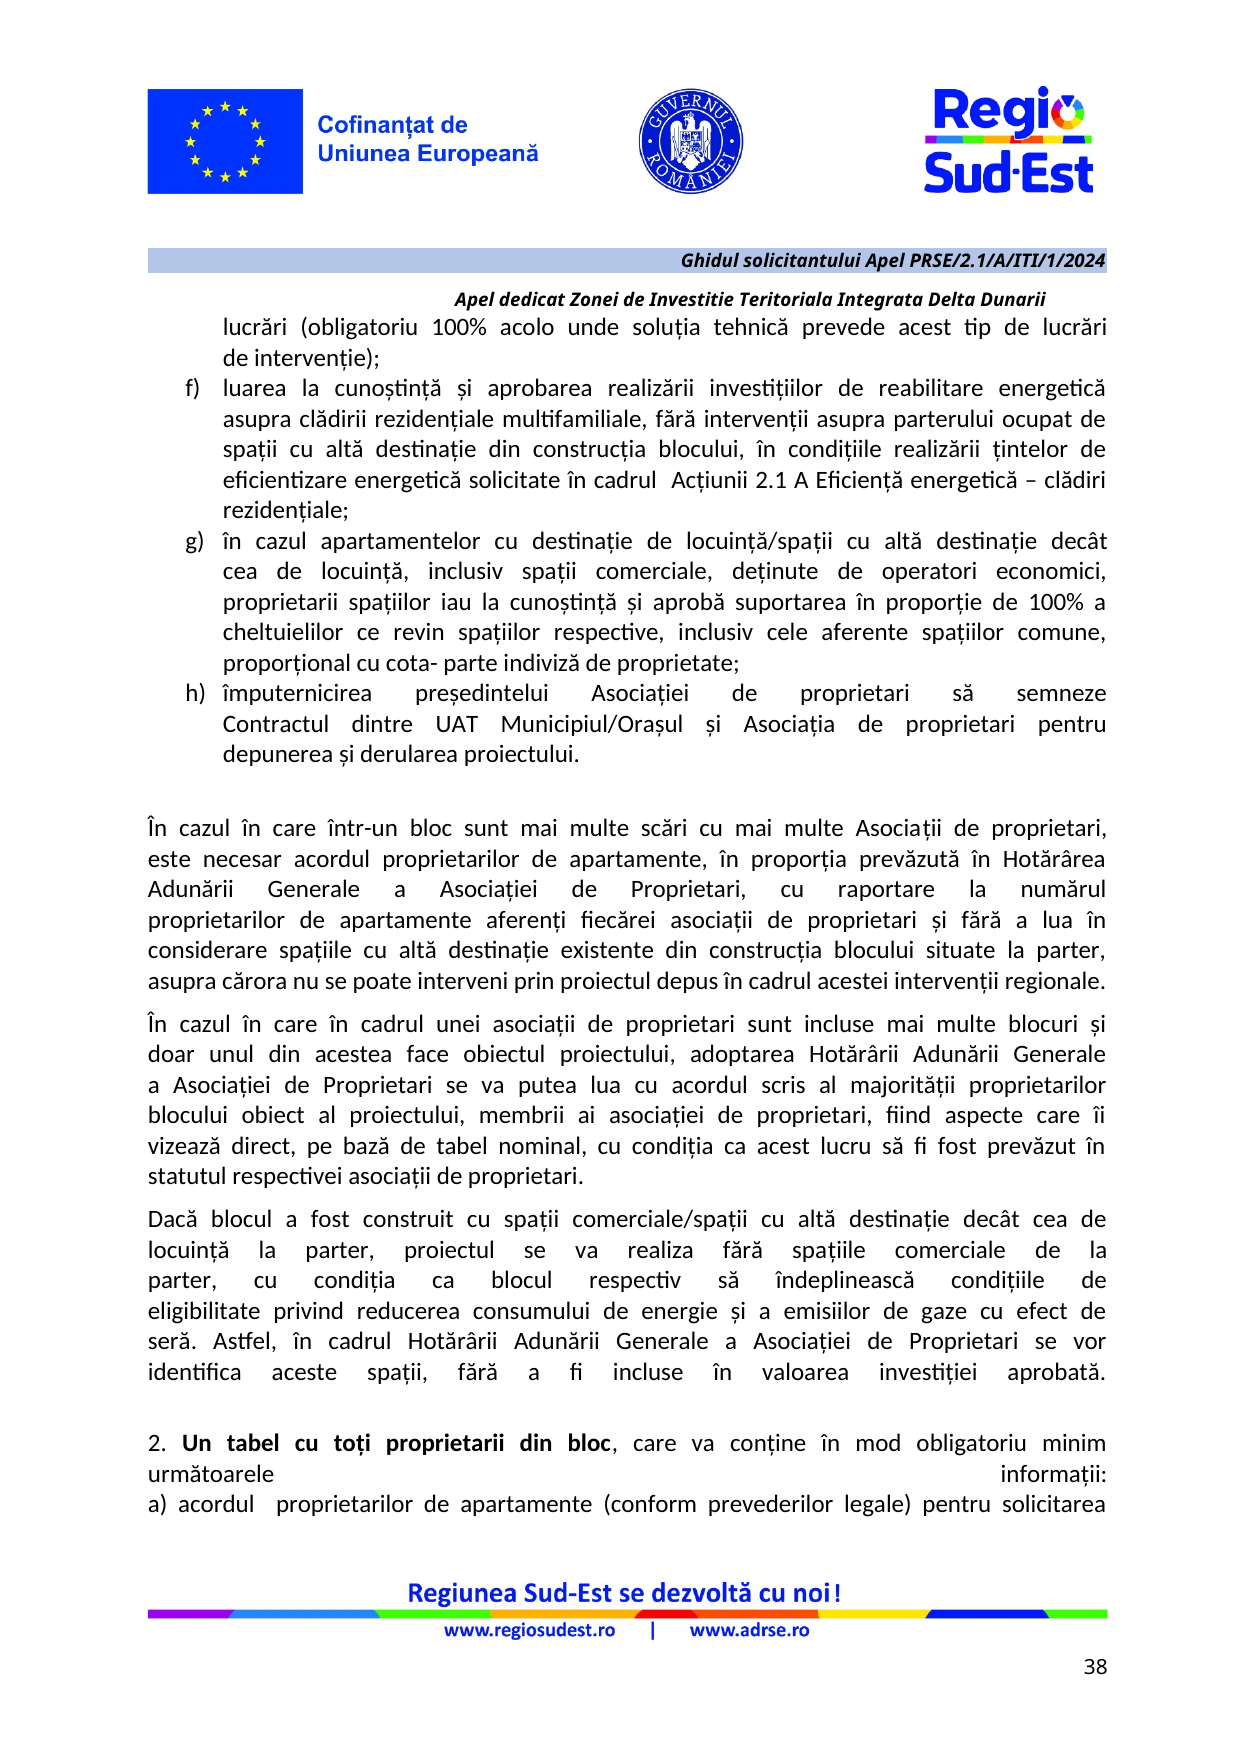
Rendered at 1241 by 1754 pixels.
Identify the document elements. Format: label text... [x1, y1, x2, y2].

text Dacă blocul a fost construit cu spaţii comerciale/spații cu altă destinație decât cea de locuință la parter, proiectul se va realiza fără spaţiile comerciale de la parter, cu condiția ca blocul respectiv să îndeplinească condițiile de eligibilitate privind reducerea consumului de energie și a emisiilor de gaze cu efect de seră. Astfel, în cadrul Hotărârii Adunării Generale a Asociației de Proprietari se vor identifica aceste spații, fără a fi incluse în valoarea investiției aprobată. [148, 1203, 1107, 1415]
list împuternicirea președintelui Asociației de proprietari să semneze Contractul dintre UAT Municipiul/Orașul și Asociația de proprietari pentru depunerea și derularea proiectului. [185, 678, 1107, 769]
text În cazul în care în cadrul unei asociații de proprietari sunt incluse mai multe blocuri și doar unul din acestea face obiectul proiectului, adoptarea Hotărârii Adunării Generale a Asociației de Proprietari se va putea lua cu acordul scris al majorității proprietarilor blocului obiect al proiectului, membrii ai asociației de proprietari, fiind aspecte care îi vizează direct, pe bază de tabel nominal, cu condiția ca acest lucru să fi fost prevăzut în statutul respectivei asociații de proprietari. [148, 1008, 1107, 1191]
list în cazul apartamentelor cu destinație de locuință/spaţii cu altă destinaţie decât cea de locuinţă, inclusiv spaţii comerciale, deținute de operatori economici, proprietarii spațiilor iau la cunoștință și aprobă suportarea în proporție de 100% a cheltuielilor ce revin spațiilor respective, inclusiv cele aferente spațiilor comune, proporţional cu cota- parte indiviză de proprietate; [185, 525, 1107, 678]
picture [147, 1582, 1108, 1640]
text În cazul în care într-un bloc sunt mai multe scări cu mai multe Asociaţii de proprietari, este necesar acordul proprietarilor de apartamente, în proporția prevăzută în Hotărârea Adunării Generale a Asociației de Proprietari, cu raportare la numărul proprietarilor de apartamente aferenți fiecărei asociații de proprietari și fără a lua în considerare spațiile cu altă destinație existente din construcția blocului situate la parter, asupra cărora nu se poate interveni prin proiectul depus în cadrul acestei intervenții regionale. [148, 782, 1107, 995]
picture [147, 86, 1093, 195]
list luarea la cunoștință și aprobarea realizării investițiilor de reabilitare energetică asupra clădirii rezidențiale multifamiliale, fără intervenții asupra parterului ocupat de spații cu altă destinație din construcția blocului, în condițiile realizării țintelor de eficientizare energetică solicitate în cadrul Acțiunii 2.1 A Eficiență energetică – clădiri rezidențiale; [185, 372, 1107, 525]
